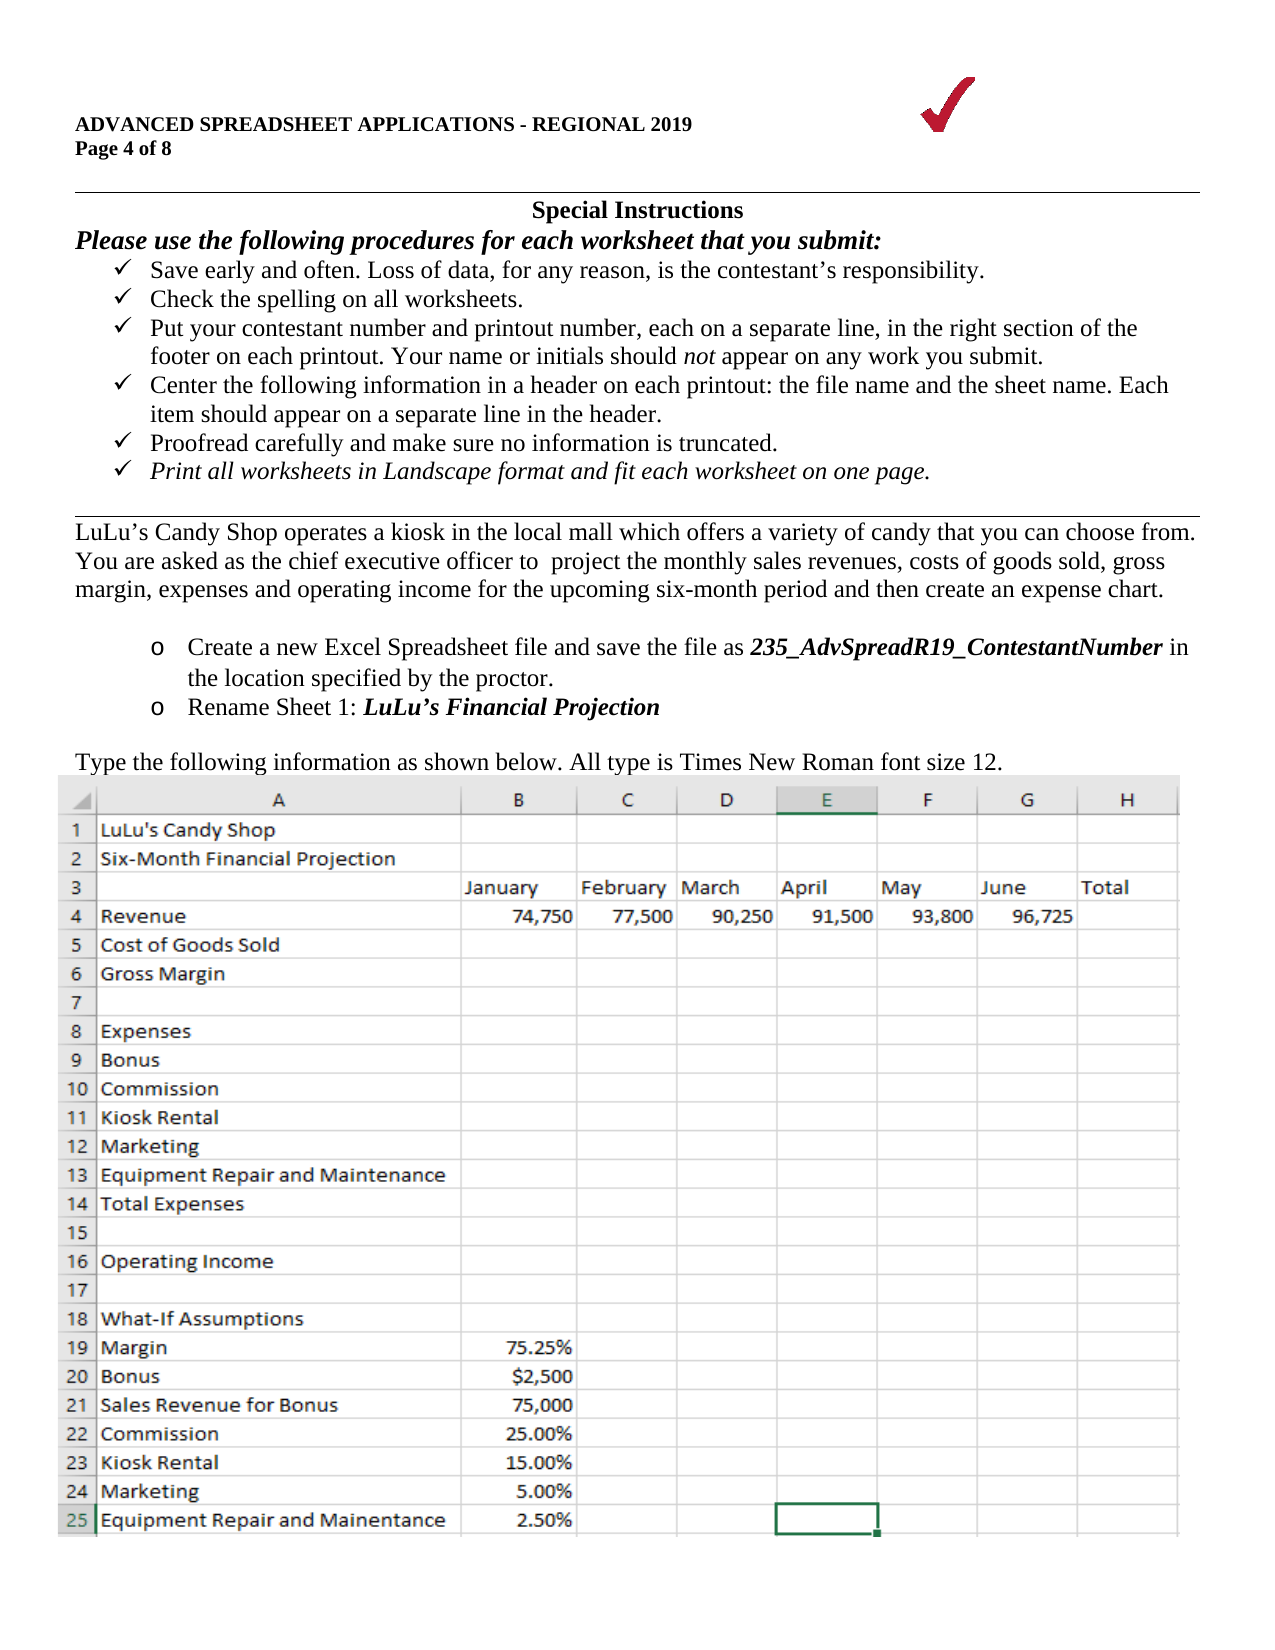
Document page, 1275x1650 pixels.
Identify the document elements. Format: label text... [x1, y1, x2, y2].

list Save early and often. Loss of data, for any reason, is the contestant’s responsibility. [112, 255, 1200, 284]
list Check the spelling on all worksheets. [112, 284, 1200, 313]
list Proofread carefully and make sure no information is truncated. [112, 428, 1200, 456]
text Type the following information as shown below. All type is Times New Roman font size 12. [75, 747, 1200, 775]
text Please use the following procedures for each worksheet that you submit: [75, 224, 1200, 255]
list Put your contestant number and printout number, each on a separate line, in the right section of the footer on each printout. Your name or initials should not appear on any work you submit. [112, 313, 1200, 370]
text Special Instructions [75, 193, 1200, 224]
list Center the following information in a header on each printout: the file name and the sheet name. Each item should appear on a separate line in the header. [112, 370, 1200, 428]
list Rename Sheet 1: LuLu’s Financial Projection [150, 692, 1200, 722]
text LuLu’s Candy Shop operates a kiosk in the local mall which offers a variety of candy that you can choose from. You are asked as the chief executive officer to project the monthly sales revenues, costs of goods sold, gross margin, expenses and operating income for the upcoming six-month period and then create an expense chart. [75, 517, 1200, 603]
picture [920, 77, 975, 132]
picture [57, 775, 1180, 1537]
list Print all worksheets in Landscape format and fit each worksheet on one page. [112, 456, 1200, 485]
list Create a new Excel Spreadsheet file and save the file as 235_AdvSpreadR19_ContestantNumber in the location specified by the proctor. [150, 632, 1200, 692]
